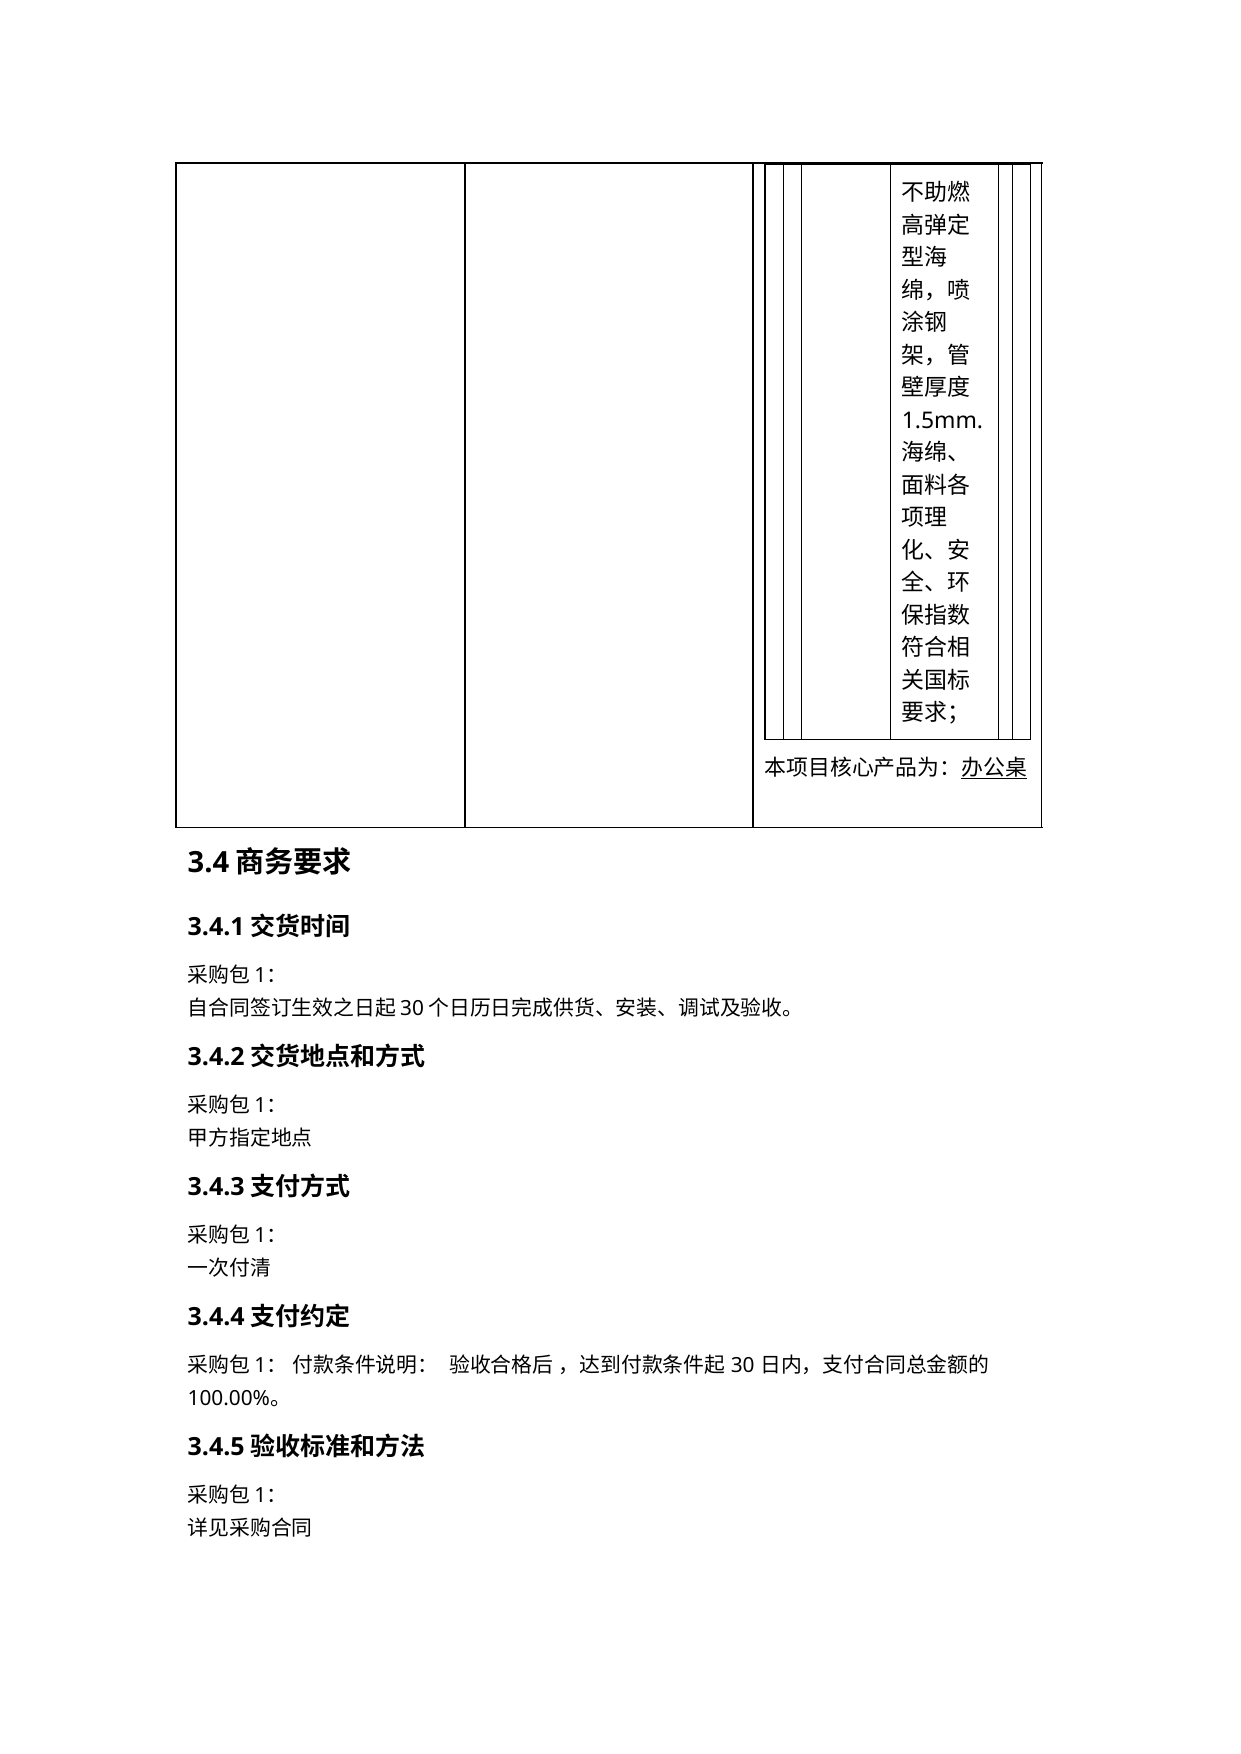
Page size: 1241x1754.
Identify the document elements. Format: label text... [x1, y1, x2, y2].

text 采购包1： [187, 1478, 1053, 1511]
text 采购包1： [187, 1088, 1053, 1121]
text 采购包1： 付款条件说明： 验收合格后 ，达到付款条件起 30 日内，支付合同总金额的 100.00%。 [187, 1348, 1053, 1413]
text 采购包1： [187, 958, 1053, 991]
table_cell 1 [177, 164, 464, 827]
table_cell 本项目核心产品为：办公桌 [754, 164, 1041, 827]
text 甲方指定地点 [187, 1121, 1053, 1153]
text 一次付清 [187, 1251, 1053, 1283]
table_cell [466, 164, 752, 827]
text 3.4.5验收标准和方法 [187, 1413, 1053, 1478]
text 3.4.4支付约定 [187, 1283, 1053, 1348]
text 自合同签订生效之日起30个日历日完成供货、安装、调试及验收。 [187, 991, 1053, 1023]
text 详见采购合同 [187, 1511, 1053, 1543]
text 3.4.1交货时间 [187, 893, 1053, 958]
text 采购包1： [187, 1218, 1053, 1251]
text 3.4.3支付方式 [187, 1153, 1053, 1218]
text 3.4.2交货地点和方式 [187, 1023, 1053, 1088]
text 3.4商务要求 [187, 828, 1053, 893]
